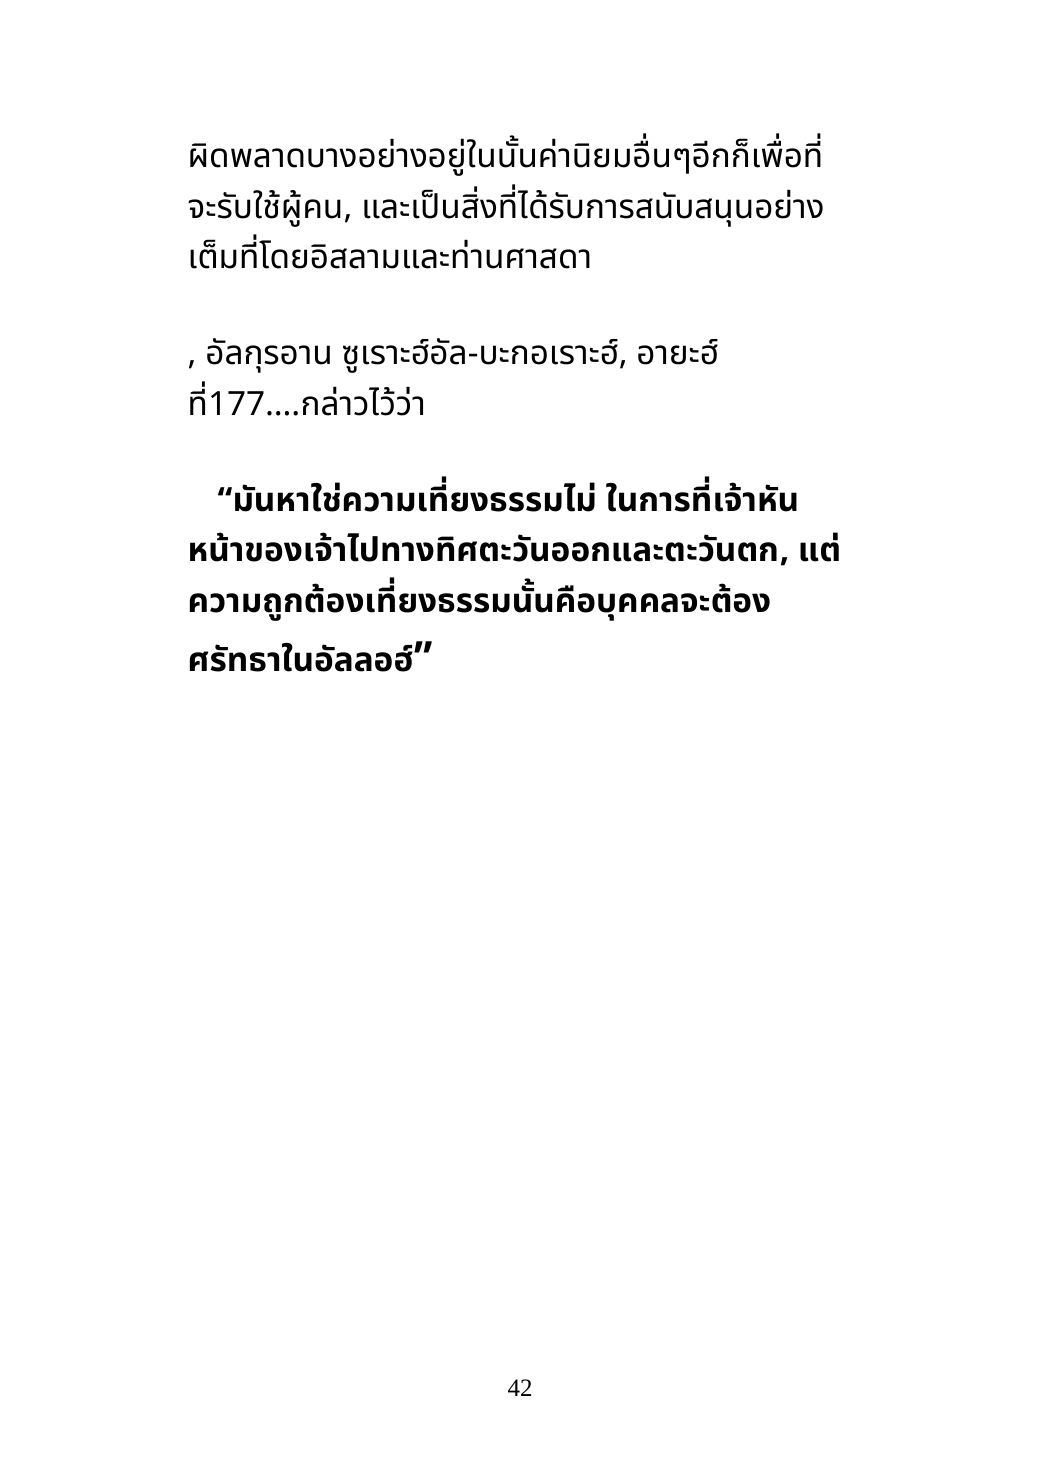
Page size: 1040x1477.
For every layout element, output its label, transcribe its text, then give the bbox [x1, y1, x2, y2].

text “มันหาใช่ความเที่ยงธรรมไม่ ในการที่เจ้าหันหน้าของเจ้าไปทางทิศตะวันออกและตะวันตก, แต่ความถูกต้องเที่ยงธรรมนั้นคือบุคคลจะต้องศรัทธาในอัลลอฮ์” [187, 476, 852, 690]
text ผิดพลาดบางอย่างอยู่ในนั้นค่านิยมอื่นๆอีกก็เพื่อที่จะรับใช้ผู้คน, และเป็นสิ่งที่ได้รับการสนับสนุนอย่างเต็มที่โดยอิสลามและท่านศาสดา [187, 132, 852, 283]
text , อัลกุรอาน ซูเราะฮ์อัล-บะกอเราะฮ์, อายะฮ์ที่177….กล่าวไว้ว่า [187, 329, 852, 430]
